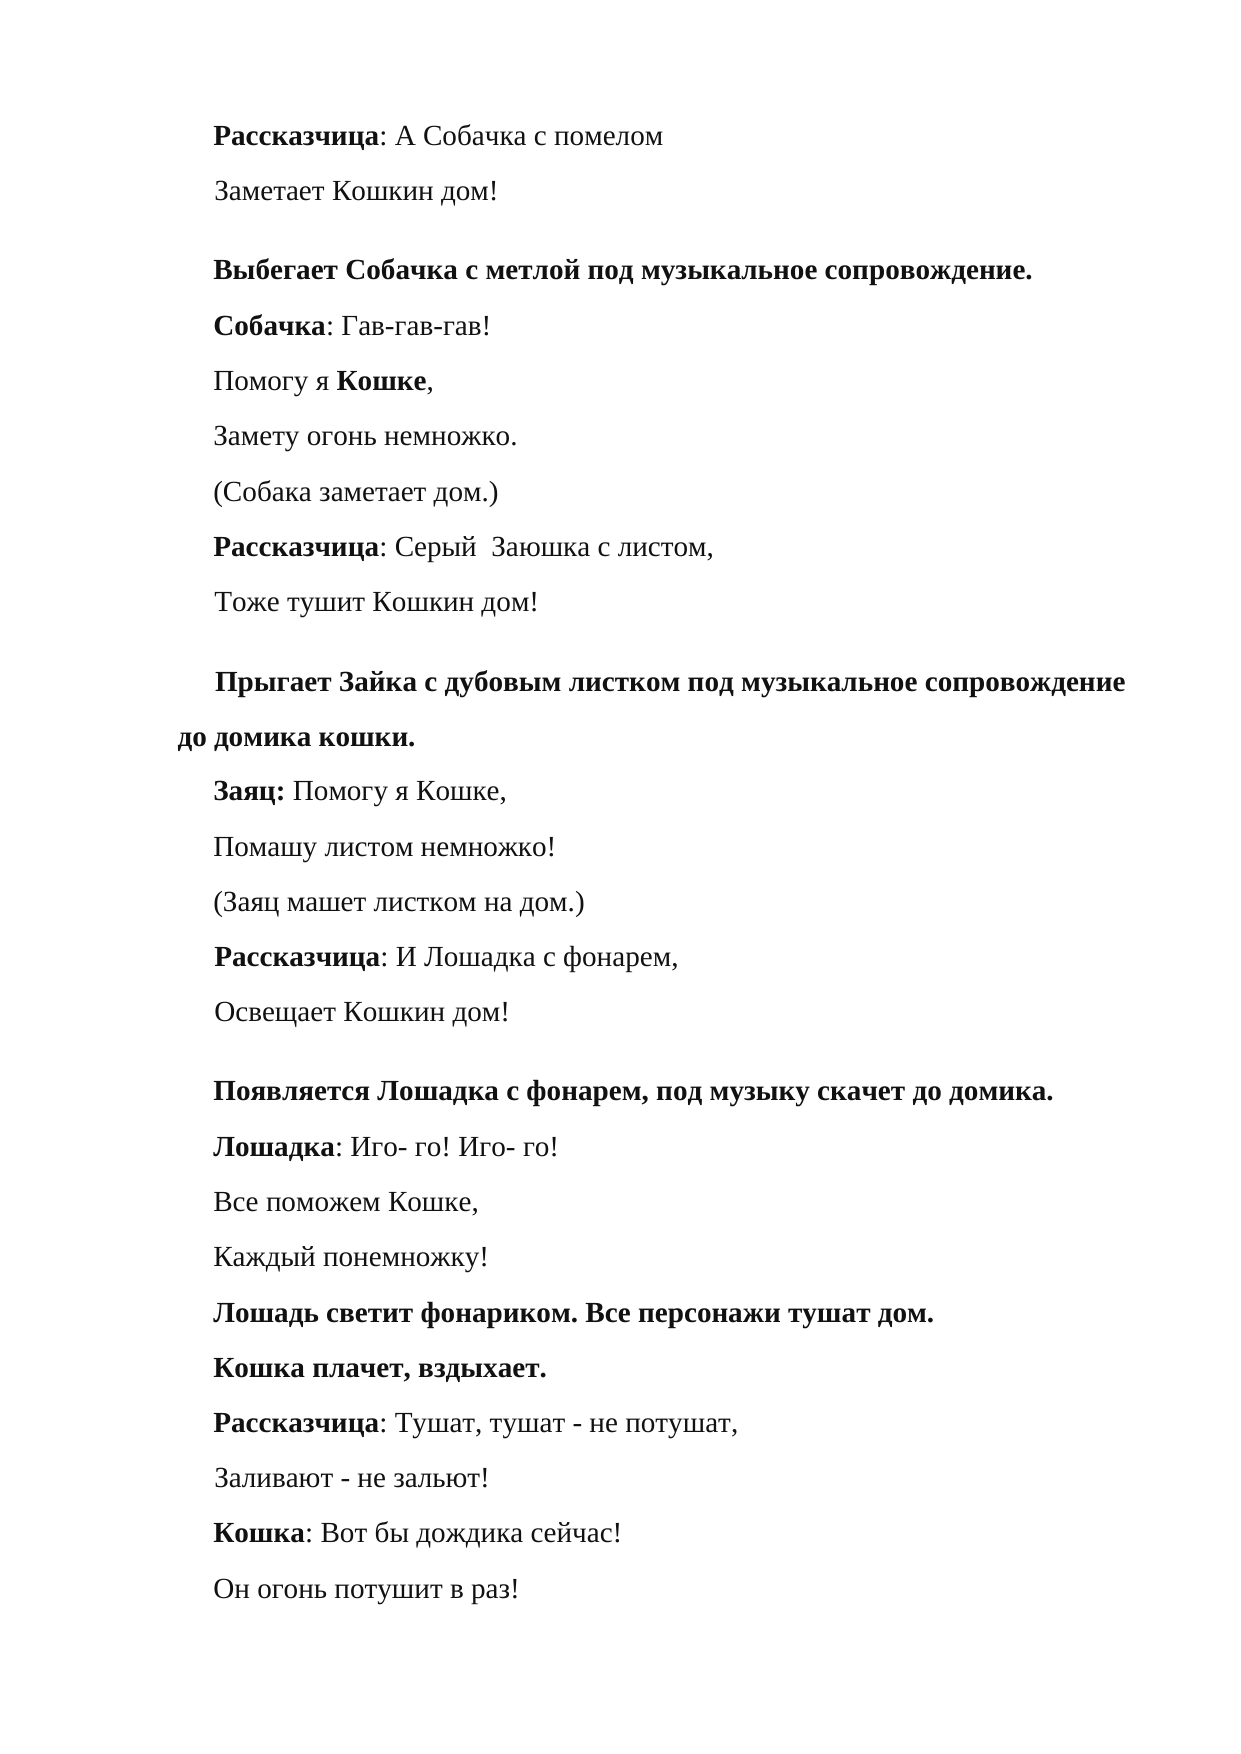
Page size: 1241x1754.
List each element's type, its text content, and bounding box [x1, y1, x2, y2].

text (Заяц машет листком на дом.) Рассказчица: И Лошадка с фонарем, Освещает Кошкин дом! [213, 884, 754, 1028]
text Помогу я Кошке, [213, 363, 754, 397]
text Рассказчица: Серый Заюшка с листом, Тоже тушит Кошкин дом! [213, 529, 754, 618]
text Кошка: Вот бы дождика сейчас! [213, 1516, 754, 1549]
text Он огонь потушит в раз! [213, 1571, 754, 1604]
text Выбегает Собачка с метлой под музыкальное сопровождение. [213, 252, 1152, 286]
text Все поможем Кошке, [213, 1184, 754, 1218]
text Замету огонь немножко. [213, 418, 754, 452]
text (Собака заметает дом.) [213, 474, 754, 507]
text Лошадь светит фонариком. Все персонажи тушат дом. [213, 1295, 1152, 1328]
text Заяц: Помогу я Кошке, [213, 773, 754, 807]
text Помашу листом немножко! [213, 829, 754, 862]
text Появляется Лошадка с фонарем, под музыку скачет до домика. [213, 1073, 1152, 1107]
text Собачка: Гав-гав-гав! [213, 308, 754, 341]
text Прыгает Зайка с дубовым листком под музыкальное сопровождение до домика кошки. [177, 664, 1152, 752]
text Рассказчица: Тушат, тушат - не потушат, Заливают - не зальют! [213, 1405, 754, 1494]
text Кошка плачет, вздыхает. [213, 1350, 1152, 1384]
text Каждый понемножку! [213, 1239, 754, 1273]
text Лошадка: Иго- го! Иго- го! [213, 1129, 754, 1162]
text Рассказчица: А Собачка с помелом Заметает Кошкин дом! [213, 118, 754, 207]
